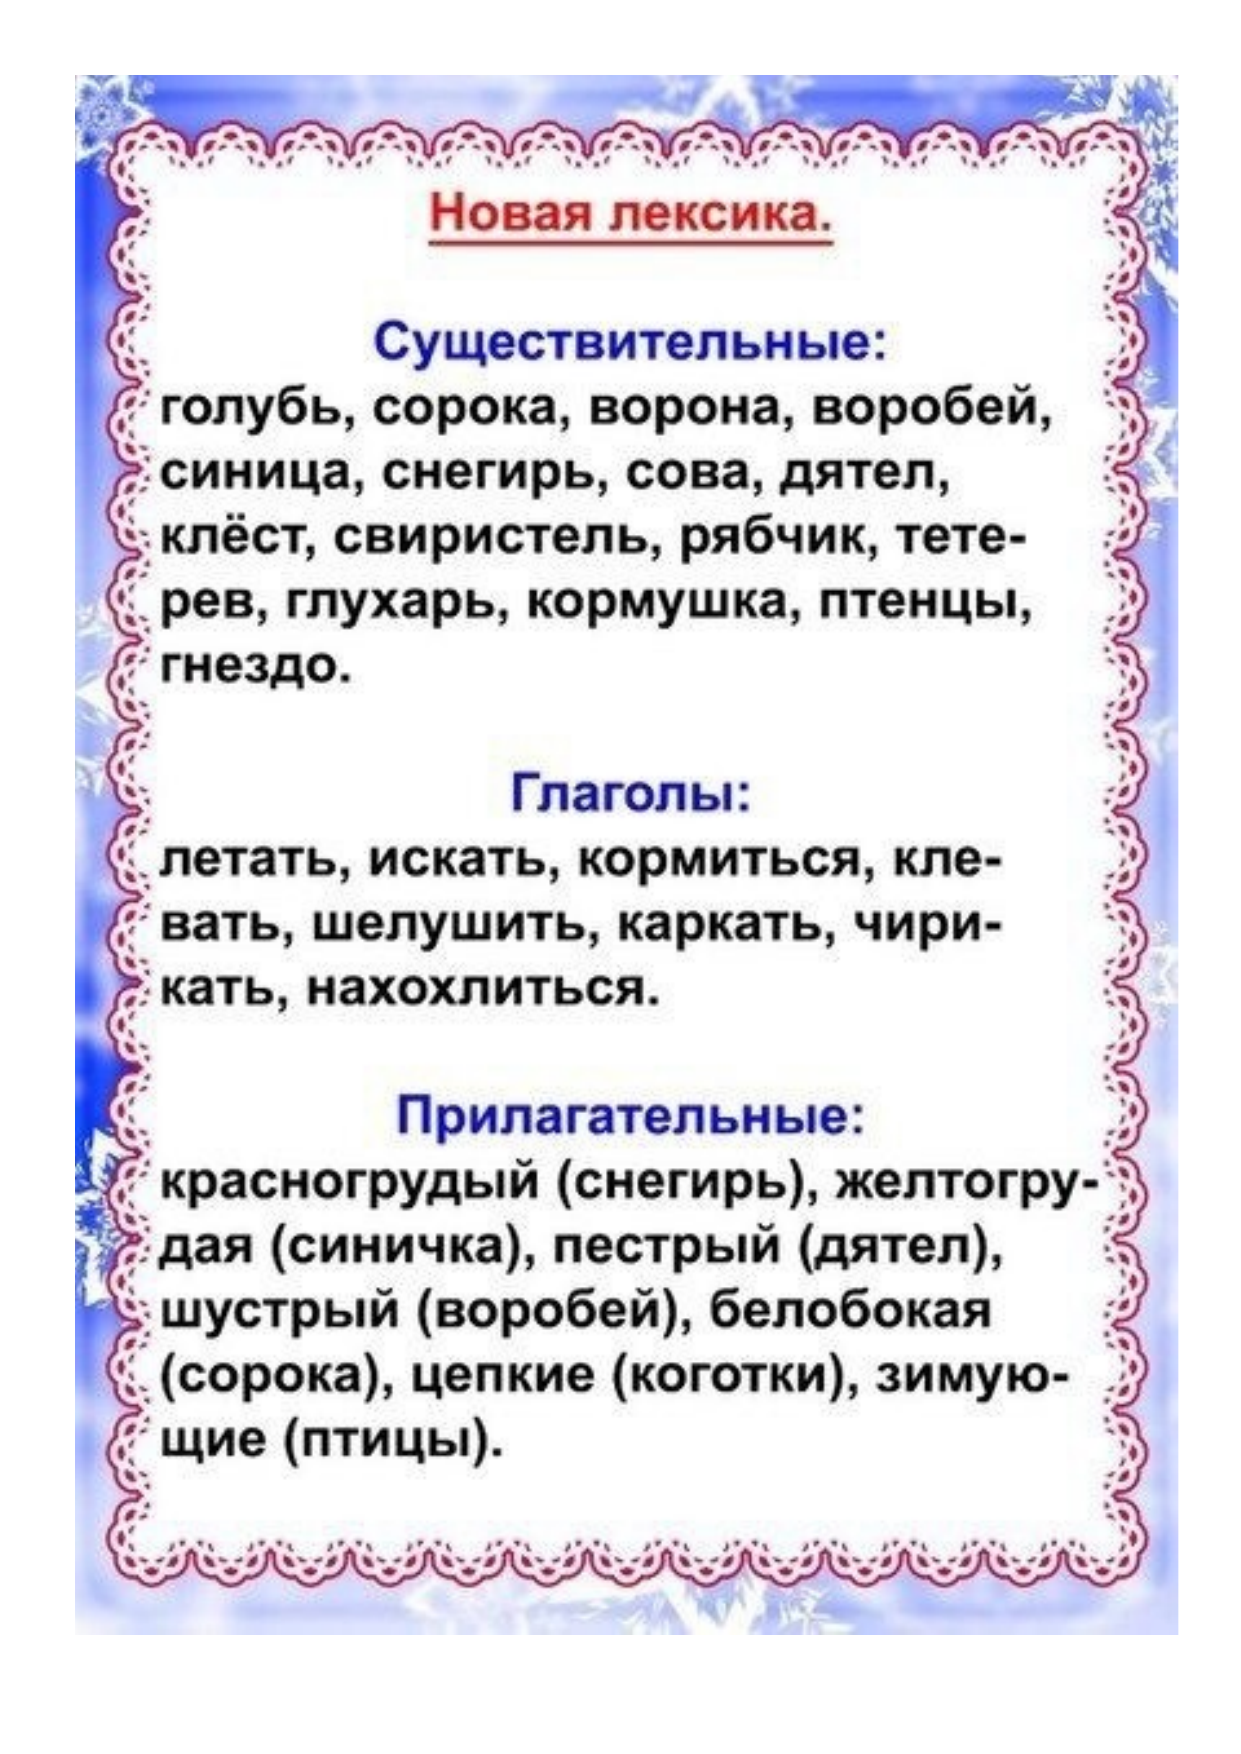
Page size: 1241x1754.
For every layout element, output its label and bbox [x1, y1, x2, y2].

picture [75, 75, 1179, 1635]
